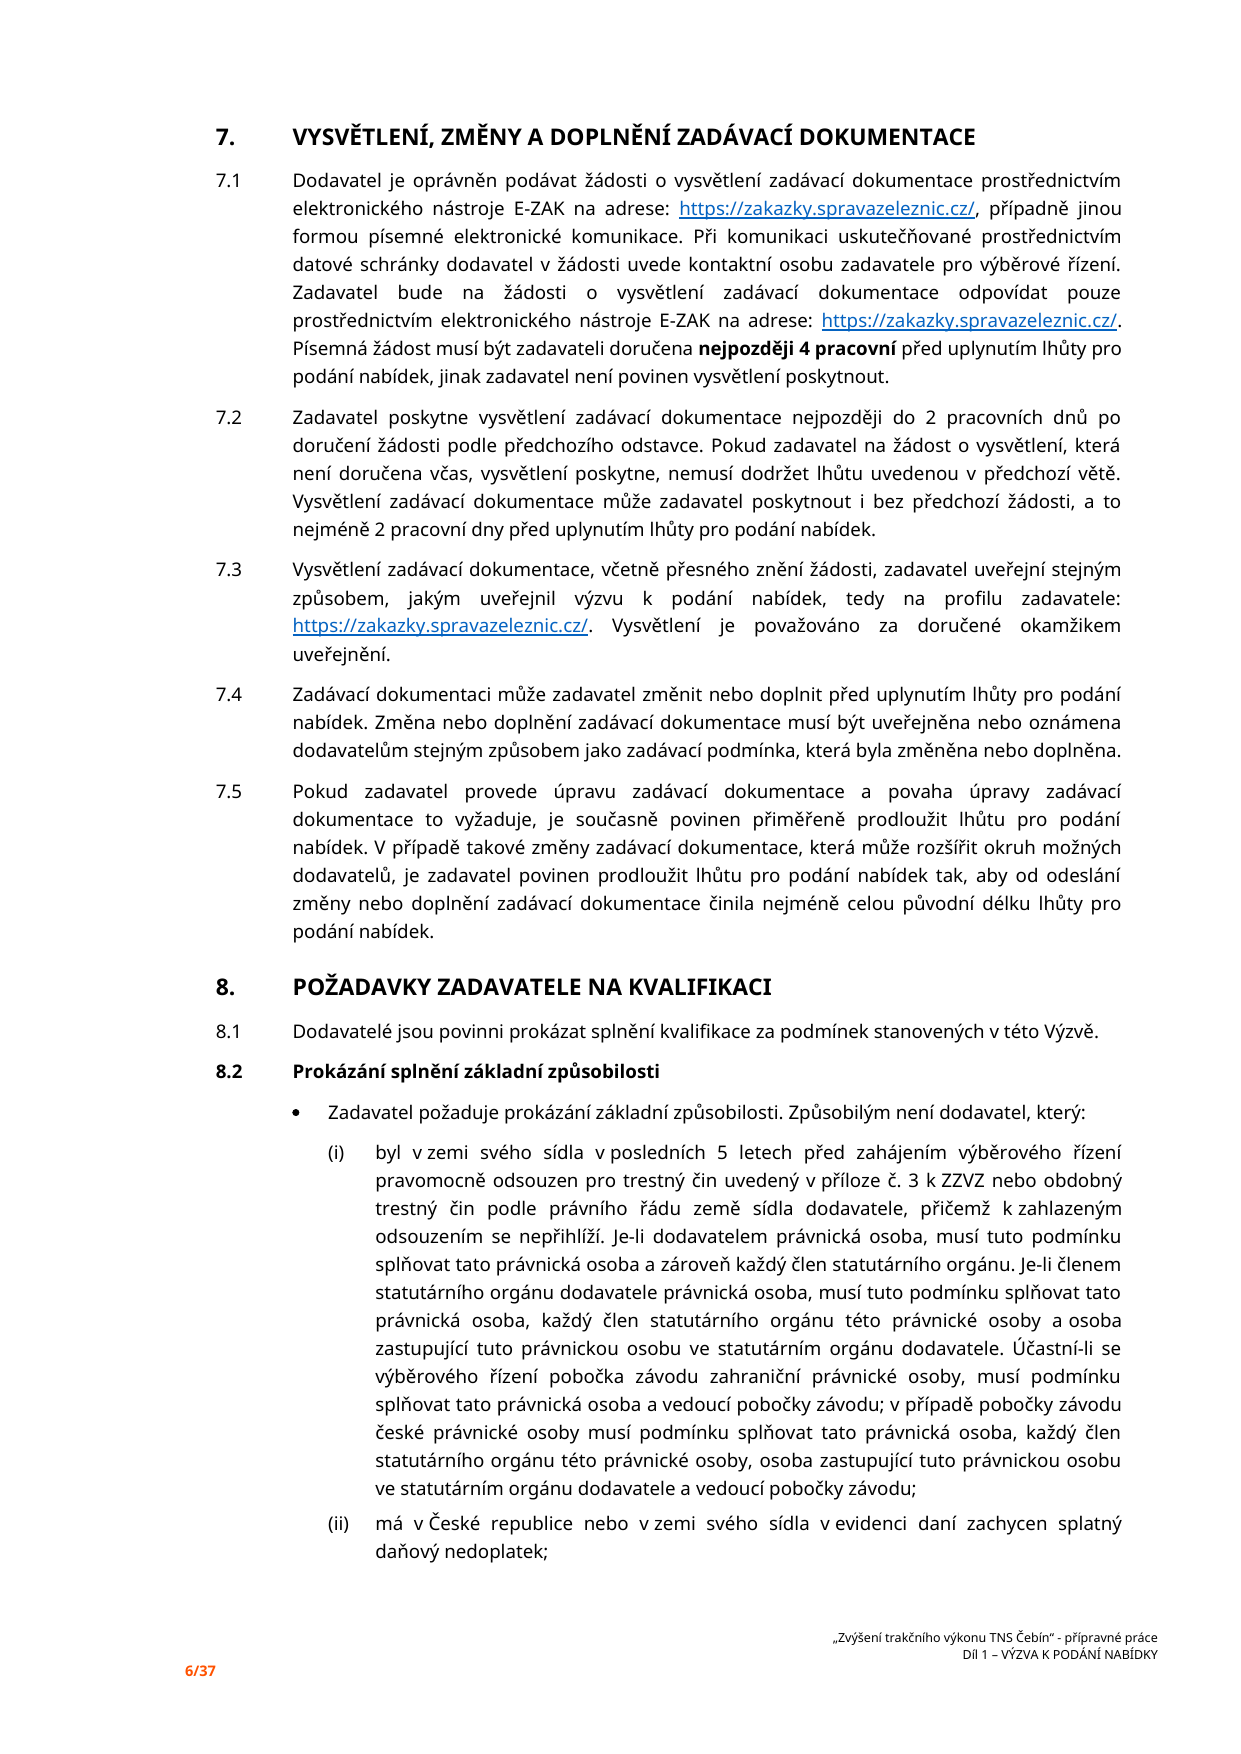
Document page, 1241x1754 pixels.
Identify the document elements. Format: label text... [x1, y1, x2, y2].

text Dodavatel je oprávněn podávat žádosti o vysvětlení zadávací dokumentace prostřednictvím elektronického nástroje E-ZAK na adrese: https://zakazky.spravazeleznic.cz/, případně jinou formou písemné elektronické komunikace. Při komunikaci uskutečňované prostřednictvím datové schránky dodavatel v žádosti uvede kontaktní osobu zadavatele pro výběrové řízení. Zadavatel bude na žádosti o vysvětlení zadávací dokumentace odpovídat pouze prostřednictvím elektronického nástroje E-ZAK na adrese: https://zakazky.spravazeleznic.cz/. Písemná žádost musí být zadavateli doručena nejpozději 4 pracovní před uplynutím lhůty pro podání nabídek, jinak zadavatel není povinen vysvětlení poskytnout. [216, 167, 1122, 389]
text Zadávací dokumentaci může zadavatel změnit nebo doplnit před uplynutím lhůty pro podání nabídek. Změna nebo doplnění zadávací dokumentace musí být uveřejněna nebo oznámena dodavatelům stejným způsobem jako zadávací podmínka, která byla změněna nebo doplněna. [216, 681, 1122, 763]
text Prokázání splnění základní způsobilosti [216, 1058, 1122, 1084]
text POŽADAVKY ZADAVATELE NA KVALIFIKACI [216, 971, 1122, 1002]
text VYSVĚTLENÍ, ZMĚNY A DOPLNĚNÍ ZADÁVACÍ DOKUMENTACE [216, 121, 1122, 152]
text Dodavatelé jsou povinni prokázat splnění kvalifikace za podmínek stanovených v této Výzvě. [216, 1018, 1122, 1043]
text byl v zemi svého sídla v posledních 5 letech před zahájením výběrového řízení pravomocně odsouzen pro trestný čin uvedený v příloze č. 3 k ZZVZ nebo obdobný trestný čin podle právního řádu země sídla dodavatele, přičemž k zahlazeným odsouzením se nepřihlíží. Je-li dodavatelem právnická osoba, musí tuto podmínku splňovat tato právnická osoba a zároveň každý člen statutárního orgánu. Je-li členem statutárního orgánu dodavatele právnická osoba, musí tuto podmínku splňovat tato právnická osoba, každý člen statutárního orgánu této právnické osoby a osoba zastupující tuto právnickou osobu ve statutárním orgánu dodavatele. Účastní-li se výběrového řízení pobočka závodu zahraniční právnické osoby, musí podmínku splňovat tato právnická osoba a vedoucí pobočky závodu; v případě pobočky závodu české právnické osoby musí podmínku splňovat tato právnická osoba, každý člen statutárního orgánu této právnické osoby, osoba zastupující tuto právnickou osobu ve statutárním orgánu dodavatele a vedoucí pobočky závodu; [328, 1139, 1122, 1501]
text Zadavatel požaduje prokázání základní způsobilosti. Způsobilým není dodavatel, který: [292, 1099, 1122, 1124]
text Zadavatel poskytne vysvětlení zadávací dokumentace nejpozději do 2 pracovních dnů po doručení žádosti podle předchozího odstavce. Pokud zadavatel na žádost o vysvětlení, která není doručena včas, vysvětlení poskytne, nemusí dodržet lhůtu uvedenou v předchozí větě. Vysvětlení zadávací dokumentace může zadavatel poskytnout i bez předchozí žádosti, a to nejméně 2 pracovní dny před uplynutím lhůty pro podání nabídek. [216, 404, 1122, 542]
text má v České republice nebo v zemi svého sídla v evidenci daní zachycen splatný daňový nedoplatek; [328, 1510, 1122, 1563]
text Pokud zadavatel provede úpravu zadávací dokumentace a povaha úpravy zadávací dokumentace to vyžaduje, je současně povinen přiměřeně prodloužit lhůtu pro podání nabídek. V případě takové změny zadávací dokumentace, která může rozšířit okruh možných dodavatelů, je zadavatel povinen prodloužit lhůtu pro podání nabídek tak, aby od odeslání změny nebo doplnění zadávací dokumentace činila nejméně celou původní délku lhůty pro podání nabídek. [216, 778, 1122, 943]
text Vysvětlení zadávací dokumentace, včetně přesného znění žádosti, zadavatel uveřejní stejným způsobem, jakým uveřejnil výzvu k podání nabídek, tedy na profilu zadavatele: https://zakazky.spravazeleznic.cz/. Vysvětlení je považováno za doručené okamžikem uveřejnění. [216, 557, 1122, 666]
